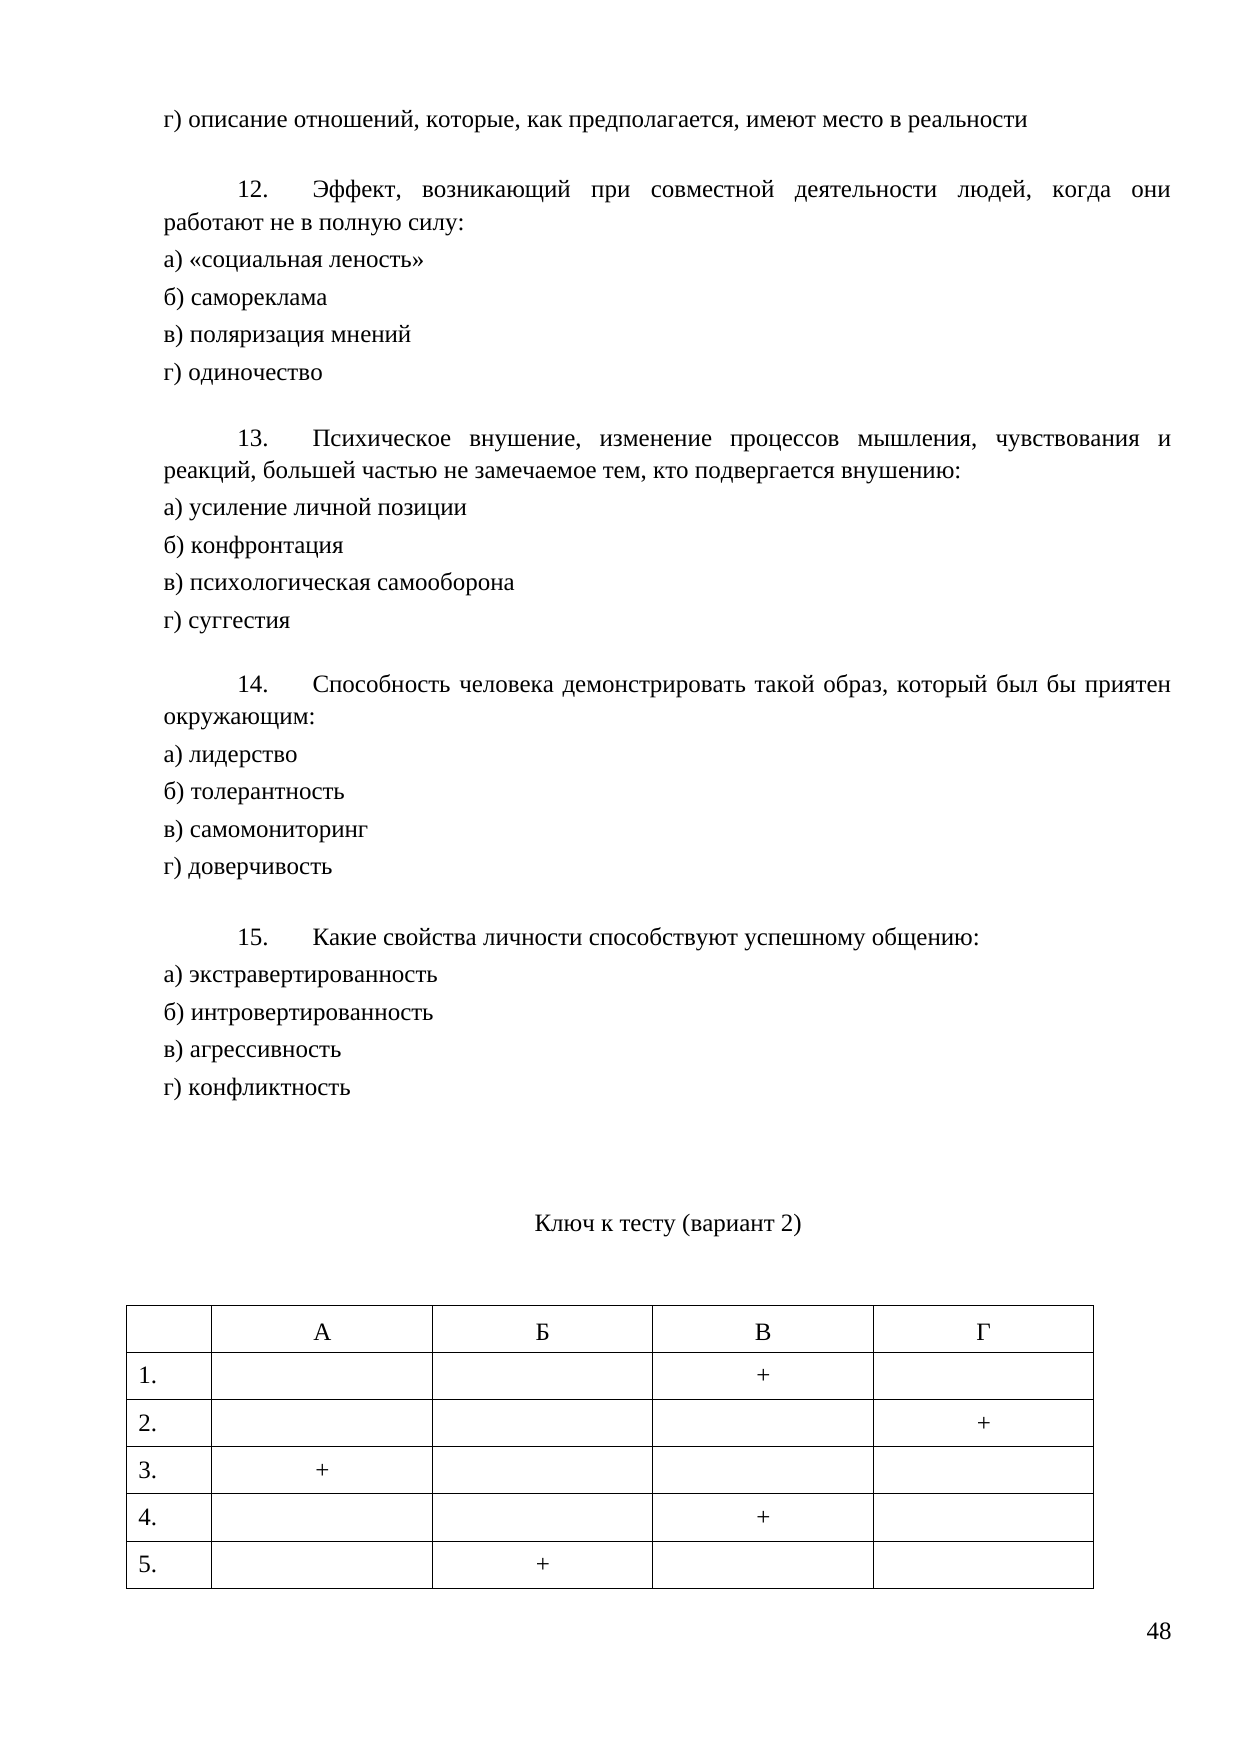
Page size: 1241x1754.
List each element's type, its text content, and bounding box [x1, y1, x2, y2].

text а) «социальная леность» [163, 244, 1172, 273]
table_cell + [433, 1542, 652, 1588]
table_cell [874, 1353, 1093, 1399]
table_cell [874, 1494, 1093, 1541]
table_cell 4. [127, 1494, 211, 1541]
table_cell 1. [127, 1353, 211, 1399]
table_cell [212, 1353, 432, 1399]
table_cell [874, 1542, 1093, 1588]
text г) одиночество [163, 357, 1172, 386]
table_cell [212, 1542, 432, 1588]
table_header Г [874, 1306, 1093, 1352]
table_cell 2. [127, 1400, 211, 1446]
list Психическое внушение, изменение процессов мышления, чувствования и реакций, большей частью не замечаемое тем, кто подвергается внушению: [163, 423, 1172, 484]
table_cell [874, 1447, 1093, 1493]
text в) поляризация мнений [163, 319, 1172, 348]
list Способность человека демонстрировать такой образ, который был бы приятен окружающим: [163, 669, 1172, 730]
table_cell [653, 1447, 873, 1493]
table_header В [653, 1306, 873, 1352]
text б) толерантность [163, 776, 1172, 805]
text а) усиление личной позиции [163, 492, 1172, 521]
table_cell [433, 1447, 652, 1493]
table_cell [433, 1400, 652, 1446]
text г) доверчивость [163, 851, 1172, 880]
table_cell + [653, 1494, 873, 1541]
text г) описание отношений, которые, как предполагается, имеют место в реальности [163, 104, 1172, 133]
table_header [127, 1306, 211, 1352]
subtitle Ключ к тесту (вариант 2) [157, 1208, 1179, 1237]
table_cell 5. [127, 1542, 211, 1588]
table_cell [653, 1542, 873, 1588]
text г) суггестия [163, 605, 1172, 634]
text г) конфликтность [163, 1072, 1172, 1101]
list Эффект, возникающий при совместной деятельности людей, когда они работают не в полную силу: [163, 174, 1172, 236]
text в) психологическая самооборона [163, 567, 1172, 596]
text а) экстравертированность [163, 959, 1172, 988]
text а) лидерство [163, 739, 1172, 768]
text в) самомониторинг [163, 814, 1172, 843]
table_header А [212, 1306, 432, 1352]
table_cell [433, 1353, 652, 1399]
table_header Б [433, 1306, 652, 1352]
table_cell [433, 1494, 652, 1541]
text в) агрессивность [163, 1034, 1172, 1063]
table_cell [212, 1494, 432, 1541]
text б) конфронтация [163, 530, 1172, 559]
list Какие свойства личности способствуют успешному общению: [163, 922, 1172, 951]
table_cell [212, 1400, 432, 1446]
table_cell + [212, 1447, 432, 1493]
table_cell [653, 1400, 873, 1446]
table_cell + [874, 1400, 1093, 1446]
text б) самореклама [163, 282, 1172, 311]
text б) интровертированность [163, 997, 1172, 1026]
table_cell + [653, 1353, 873, 1399]
table_cell 3. [127, 1447, 211, 1493]
